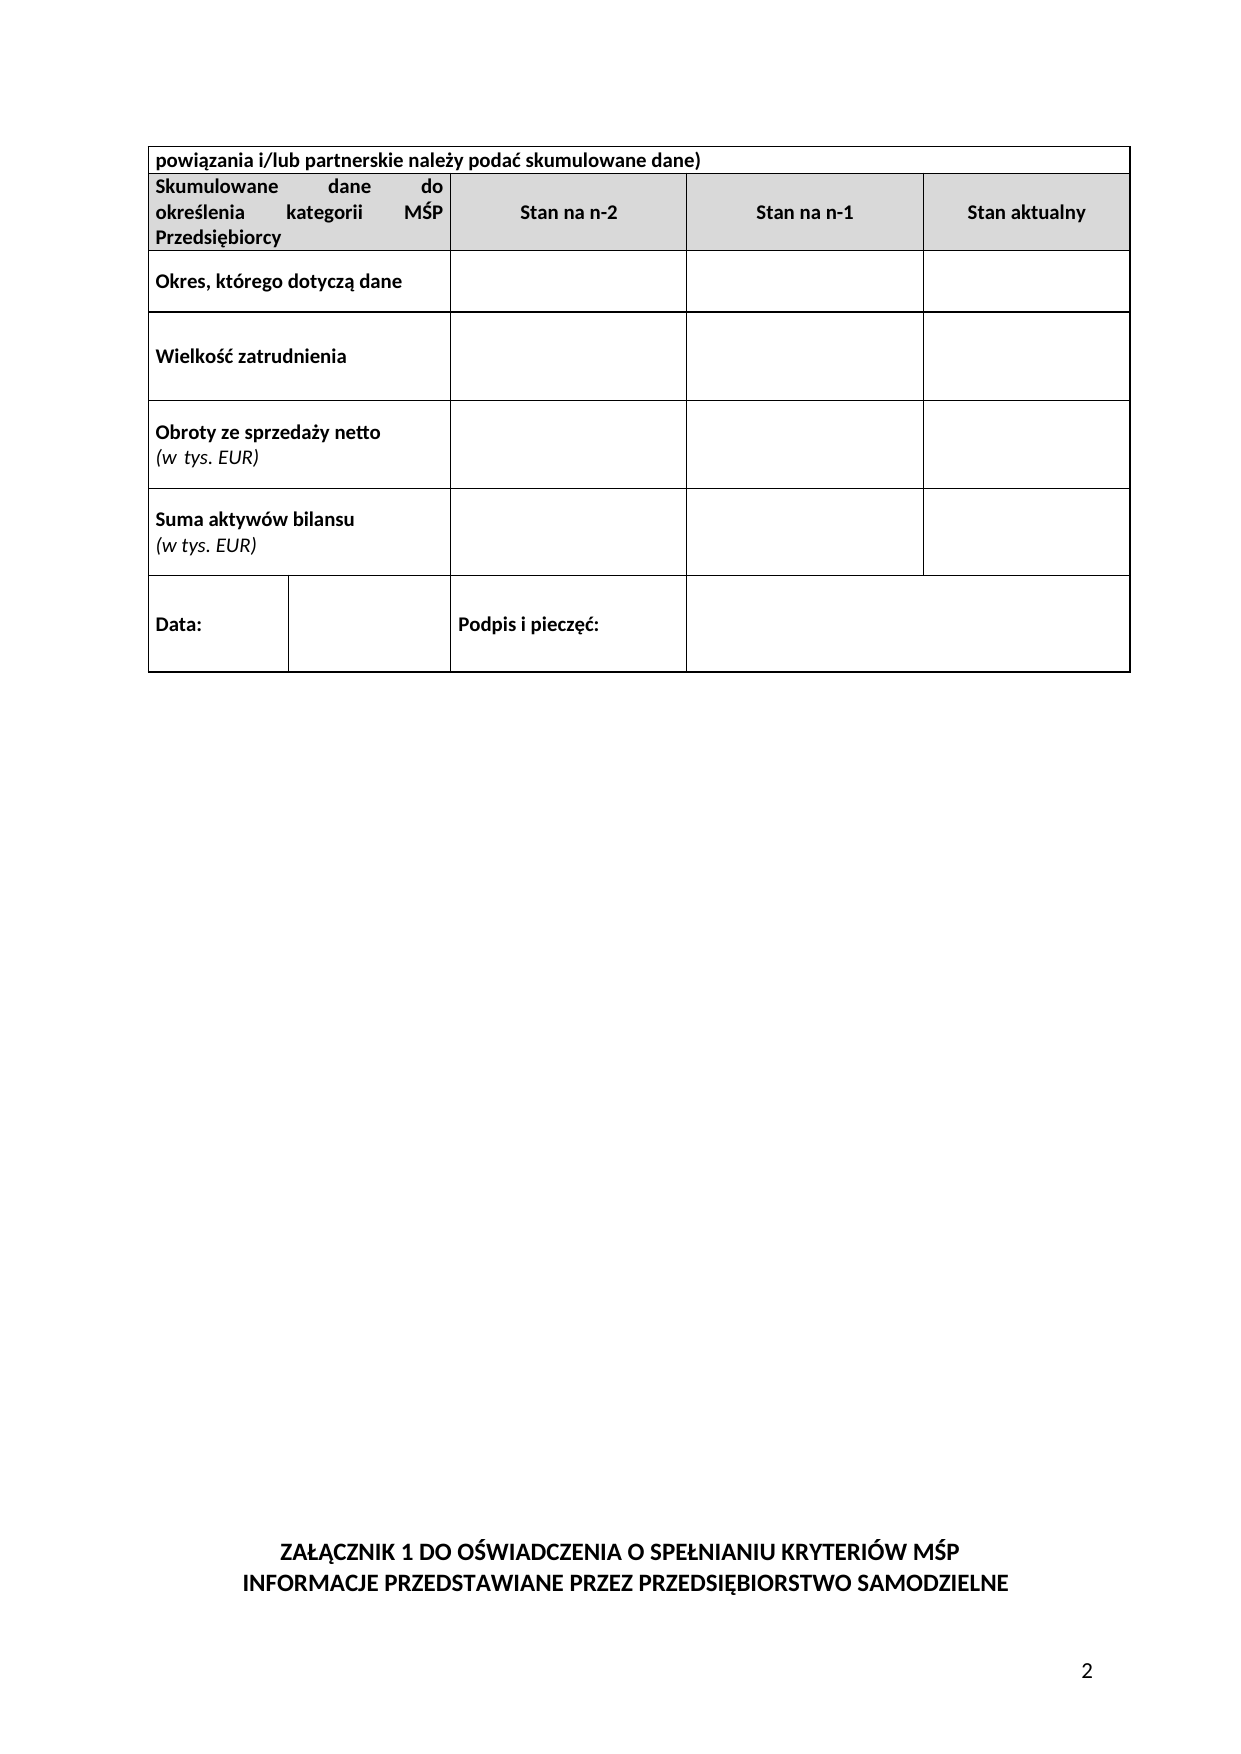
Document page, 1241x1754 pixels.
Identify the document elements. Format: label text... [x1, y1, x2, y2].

table_cell [451, 489, 686, 574]
text ZAŁĄCZNIK 1 DO OŚWIADCZENIA O SPEŁNIANIU KRYTERIÓW MŚP [148, 1537, 1093, 1567]
table_cell Suma aktywów bilansu (w tys. EUR) [149, 489, 450, 574]
table_cell Data: [149, 576, 288, 671]
table_cell [289, 576, 450, 671]
table_cell Obroty ze sprzedaży netto (w tys. EUR) [149, 401, 450, 488]
text INFORMACJE PRZEDSTAWIANE PRZEZ PRZEDSIĘBIORSTWO SAMODZIELNE [148, 1567, 1093, 1598]
table_cell [924, 401, 1129, 488]
table_cell [687, 576, 1129, 671]
table_cell [451, 401, 686, 488]
table_cell Stan na n-2 [451, 174, 686, 250]
table_cell [924, 313, 1129, 400]
table_cell [687, 489, 923, 574]
table_cell [924, 251, 1129, 311]
table_cell Wielkość zatrudnienia [149, 313, 450, 400]
table_cell [451, 251, 686, 311]
table_cell [924, 489, 1129, 574]
table_cell [451, 313, 686, 400]
table_cell [687, 251, 923, 311]
table_cell Stan na n-1 [687, 174, 923, 250]
table_cell [687, 401, 923, 488]
table_cell [687, 313, 923, 400]
table_cell Skumulowane dane do określenia kategorii MŚP Przedsiębiorcy [149, 174, 450, 250]
table_cell Stan aktualny [924, 174, 1129, 250]
table_cell Podpis i pieczęć: [451, 576, 686, 671]
table_cell Okres, którego dotyczą dane [149, 251, 450, 311]
